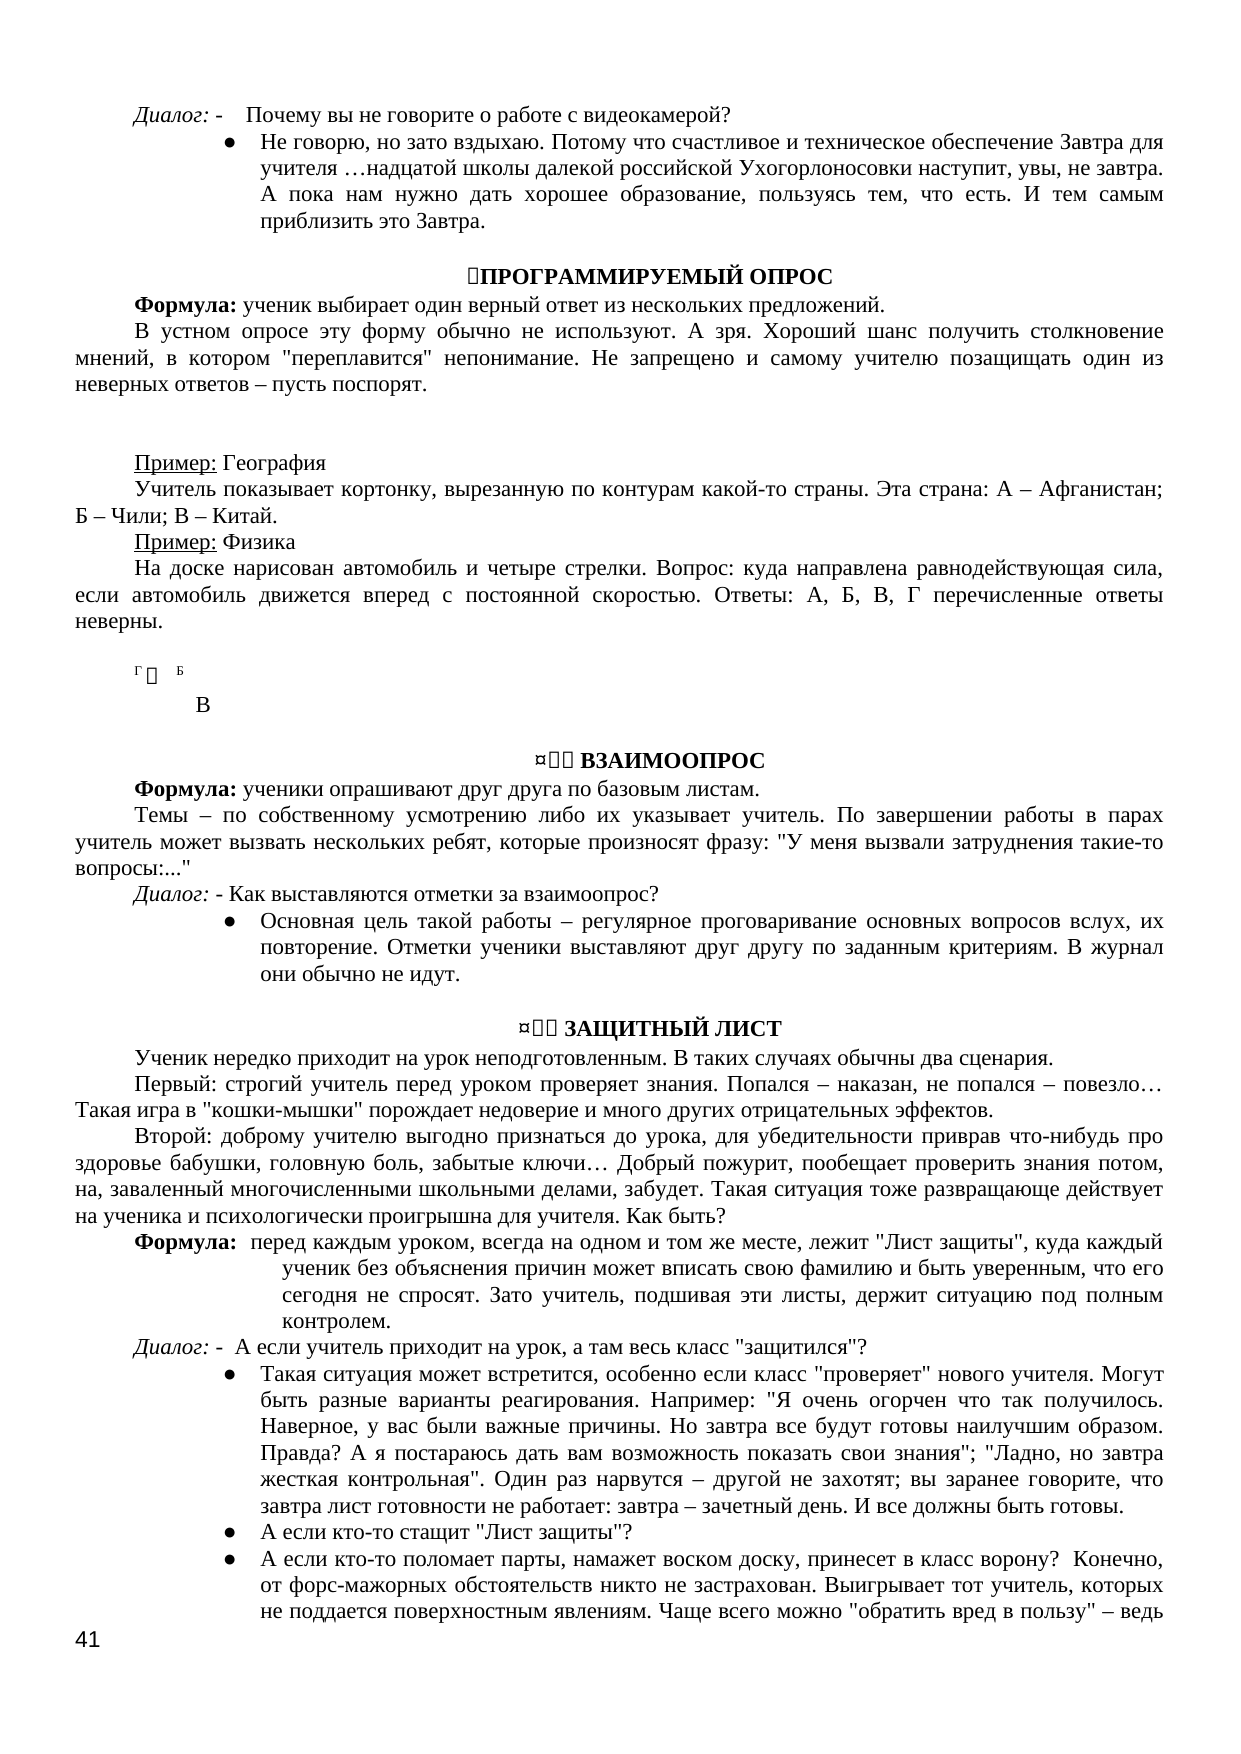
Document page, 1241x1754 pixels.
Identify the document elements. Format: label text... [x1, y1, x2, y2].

text Пример: Физика [75, 528, 1165, 554]
text В устном опросе эту форму обычно не используют. А зря. Хороший шанс получить столкновение мнений, в котором "переплавится" непонимание. Не запрещено и самому учителю позащищать один из неверных ответов – пусть поспорят. [75, 317, 1165, 396]
text Диалог: - А если учитель приходит на урок, а там весь класс "защитился"? [75, 1333, 1165, 1360]
text Ученик нередко приходит на урок неподготовленным. В таких случаях обычны два сценария. [75, 1043, 1165, 1070]
text Формула: ученик выбирает один верный ответ из нескольких предложений. [75, 291, 1165, 317]
list А если кто-то стащит "Лист защиты"? [223, 1518, 1165, 1544]
text Г  Б [75, 660, 1165, 691]
list Такая ситуация может встретится, особенно если класс "проверяет" нового учителя. Могут быть разные варианты реагирования. Например: "Я очень огорчен что так получилось. Наверное, у вас были важные причины. Но завтра все будут готовы наилучшим образом. Правда? А я постараюсь дать вам возможность показать свои знания"; "Ладно, но завтра жесткая контрольная". Один раз нарвутся – другой не захотят; вы заранее говорите, что завтра лист готовности не работает: завтра – зачетный день. И все должны быть готовы. [223, 1360, 1165, 1518]
text Диалог: - Почему вы не говорите о работе с видеокамерой? [75, 101, 1165, 128]
text Учитель показывает кортонку, вырезанную по контурам какой-то страны. Эта страна: А – Афганистан; Б – Чили; В – Китай. [75, 475, 1165, 528]
text Второй: доброму учителю выгодно признаться до урока, для убедительности приврав что-нибудь про здоровье бабушки, головную боль, забытые ключи… Добрый пожурит, пообещает проверить знания потом, на, заваленный многочисленными школьными делами, забудет. Такая ситуация тоже развращающе действует на ученика и психологически проигрышна для учителя. Как быть? [75, 1123, 1165, 1228]
text На доске нарисован автомобиль и четыре стрелки. Вопрос: куда направлена равнодействующая сила, если автомобиль движется вперед с постоянной скоростью. Ответы: А, Б, В, Г перечисленные ответы неверны. [75, 554, 1165, 633]
text Формула: ученики опрашивают друг друга по базовым листам. [75, 775, 1165, 801]
text Пример: География [75, 449, 1165, 475]
text Диалог: - Как выставляются отметки за взаимоопрос? [75, 880, 1165, 907]
text Формула: перед каждым уроком, всегда на одном и том же месте, лежит "Лист защиты", куда каждый ученик без объяснения причин может вписать свою фамилию и быть уверенным, что его сегодня не спросят. Зато учитель, подшивая эти листы, держит ситуацию под полным контролем. [134, 1228, 1165, 1333]
text ¤ ЗАЩИТНЫЙ ЛИСТ [75, 1012, 1165, 1043]
text В [75, 691, 1165, 717]
text Первый: строгий учитель перед уроком проверяет знания. Попался – наказан, не попался – повезло… Такая игра в "кошки-мышки" порождает недоверие и много других отрицательных эффектов. [75, 1070, 1165, 1123]
text ПРОГРАММИРУЕМЫЙ ОПРОС [75, 259, 1165, 291]
list Не говорю, но зато вздыхаю. Потому что счастливое и техническое обеспечение Завтра для учителя …надцатой школы далекой российской Ухогорлоносовки наступит, увы, не завтра. А пока нам нужно дать хорошее образование, пользуясь тем, что есть. И тем самым приблизить это Завтра. [223, 128, 1165, 233]
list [223, 1544, 1165, 1624]
text ¤ ВЗАИМООПРОС [75, 744, 1165, 775]
list Основная цель такой работы – регулярное проговаривание основных вопросов вслух, их повторение. Отметки ученики выставляют друг другу по заданным критериям. В журнал они обычно не идут. [223, 907, 1165, 986]
text Темы – по собственному усмотрению либо их указывает учитель. По завершении работы в парах учитель может вызвать нескольких ребят, которые произносят фразу: "У меня вызвали затруднения такие-то вопросы:..." [75, 801, 1165, 880]
